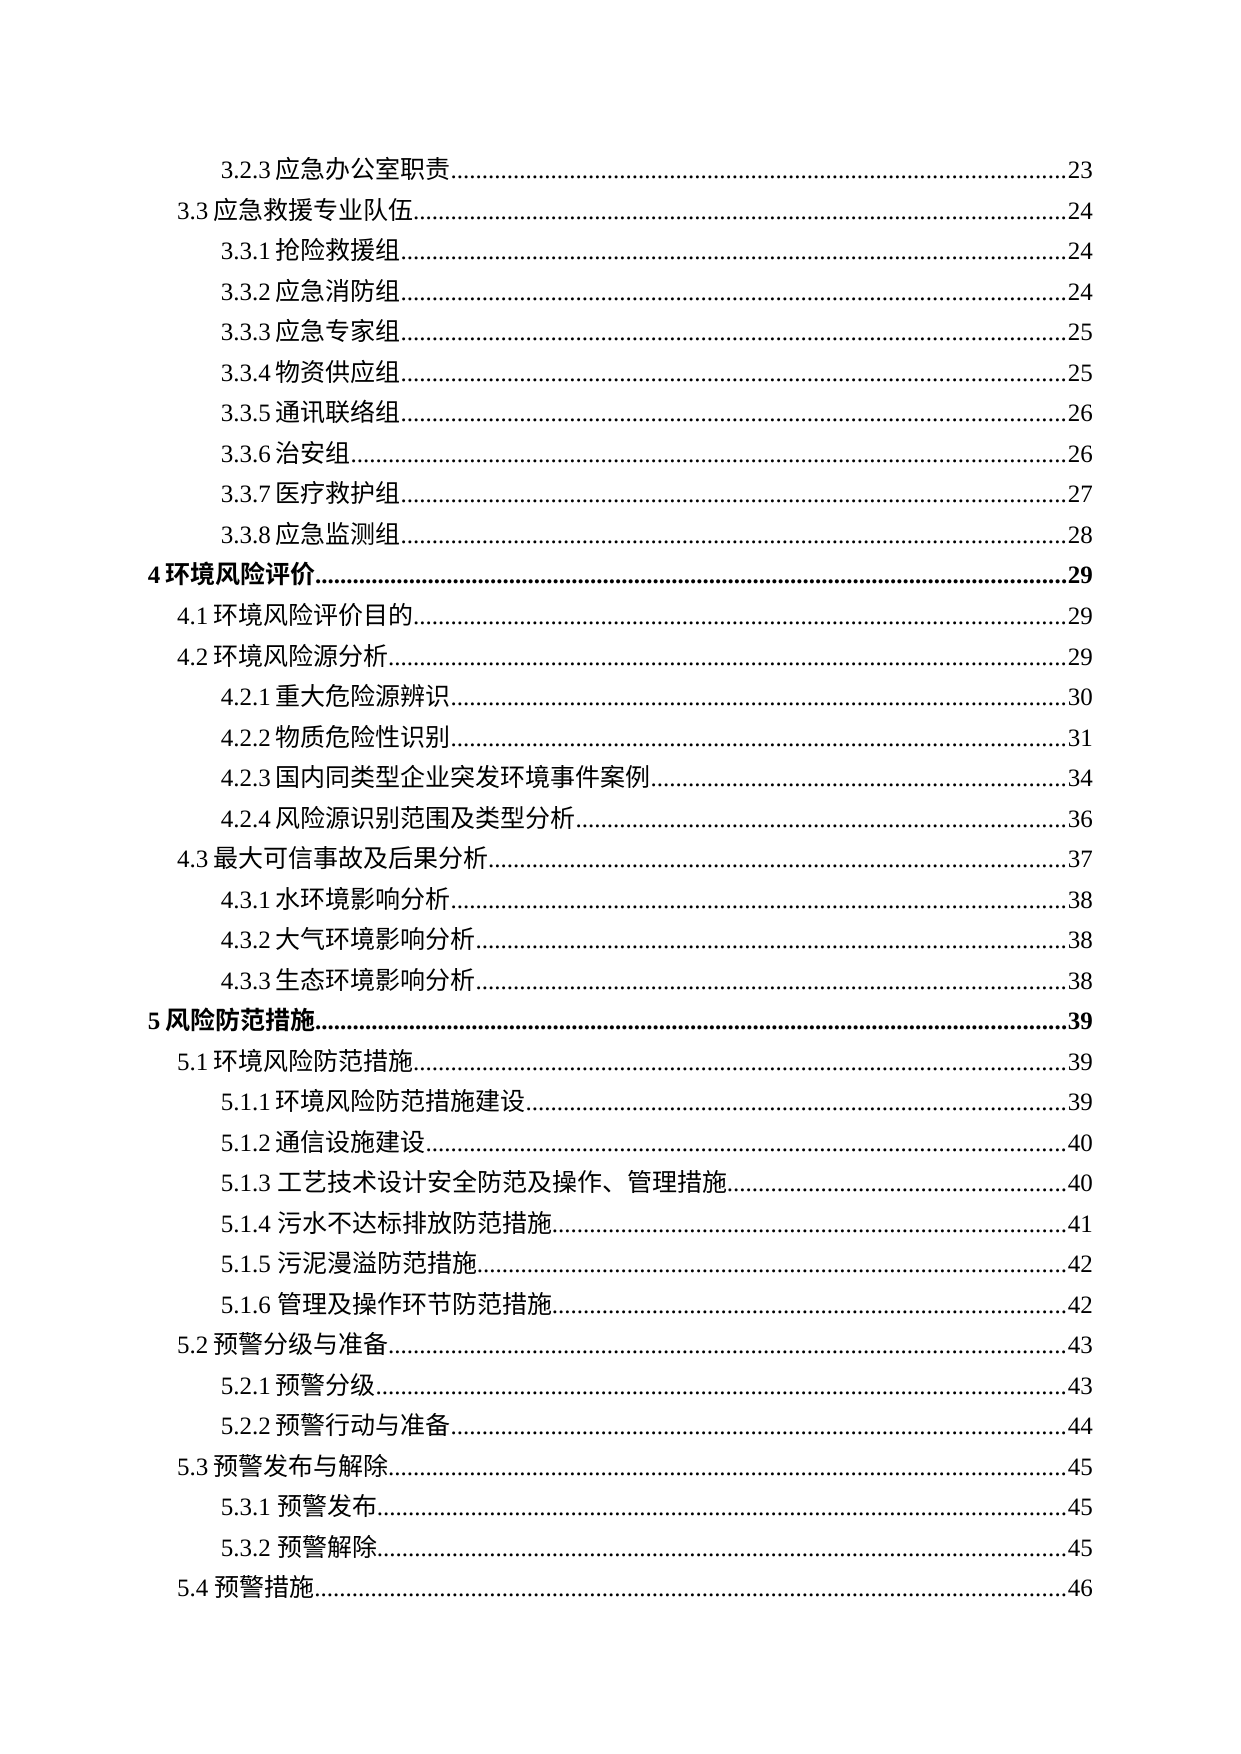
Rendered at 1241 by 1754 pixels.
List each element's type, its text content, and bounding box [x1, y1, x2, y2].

text 4.2.2物质危险性识别 31 [221, 715, 1093, 755]
text 3.2.3应急办公室职责 23 [221, 148, 1093, 188]
text 4.3.3生态环境影响分析 38 [221, 958, 1093, 998]
text 4.3.1水环境影响分析 38 [221, 877, 1093, 917]
text 5.2.1预警分级 43 [221, 1363, 1093, 1404]
text 5.1.4 污水不达标排放防范措施 41 [221, 1201, 1093, 1242]
text 5.1.5 污泥漫溢防范措施 42 [221, 1242, 1093, 1282]
text 4.2环境风险源分析 29 [177, 634, 1093, 674]
text 3.3.8应急监测组 28 [221, 512, 1093, 553]
text 3.3.4物资供应组 25 [221, 350, 1093, 391]
text 3.3.2应急消防组 24 [221, 269, 1093, 310]
text 4环境风险评价 29 [148, 553, 1093, 593]
text 5风险防范措施 39 [148, 998, 1093, 1039]
text 5.2预警分级与准备 43 [177, 1323, 1093, 1363]
text 5.4 预警措施 46 [177, 1566, 1093, 1606]
text 4.3最大可信事故及后果分析 37 [177, 836, 1093, 877]
text 4.3.2大气环境影响分析 38 [221, 917, 1093, 958]
text 5.1.6 管理及操作环节防范措施 42 [221, 1282, 1093, 1323]
text 4.1环境风险评价目的 29 [177, 593, 1093, 634]
text 3.3.7医疗救护组 27 [221, 472, 1093, 512]
text 5.3.2 预警解除 45 [221, 1525, 1093, 1566]
text 4.2.4风险源识别范围及类型分析 36 [221, 796, 1093, 836]
text 5.2.2预警行动与准备 44 [221, 1404, 1093, 1444]
text 3.3.5通讯联络组 26 [221, 391, 1093, 431]
text 5.1.2通信设施建设 40 [221, 1120, 1093, 1161]
text 3.3应急救援专业队伍 24 [177, 188, 1093, 229]
text 5.3预警发布与解除 45 [177, 1444, 1093, 1485]
text 3.3.6治安组 26 [221, 431, 1093, 472]
text 5.3.1 预警发布 45 [221, 1485, 1093, 1525]
text 5.1.3 工艺技术设计安全防范及操作、管理措施 40 [221, 1161, 1093, 1201]
text 3.3.1抢险救援组 24 [221, 229, 1093, 269]
text 5.1环境风险防范措施 39 [177, 1039, 1093, 1079]
text 3.3.3应急专家组 25 [221, 310, 1093, 350]
text 4.2.1重大危险源辨识 30 [221, 674, 1093, 715]
text 4.2.3国内同类型企业突发环境事件案例 34 [221, 755, 1093, 796]
text 5.1.1环境风险防范措施建设 39 [221, 1079, 1093, 1120]
